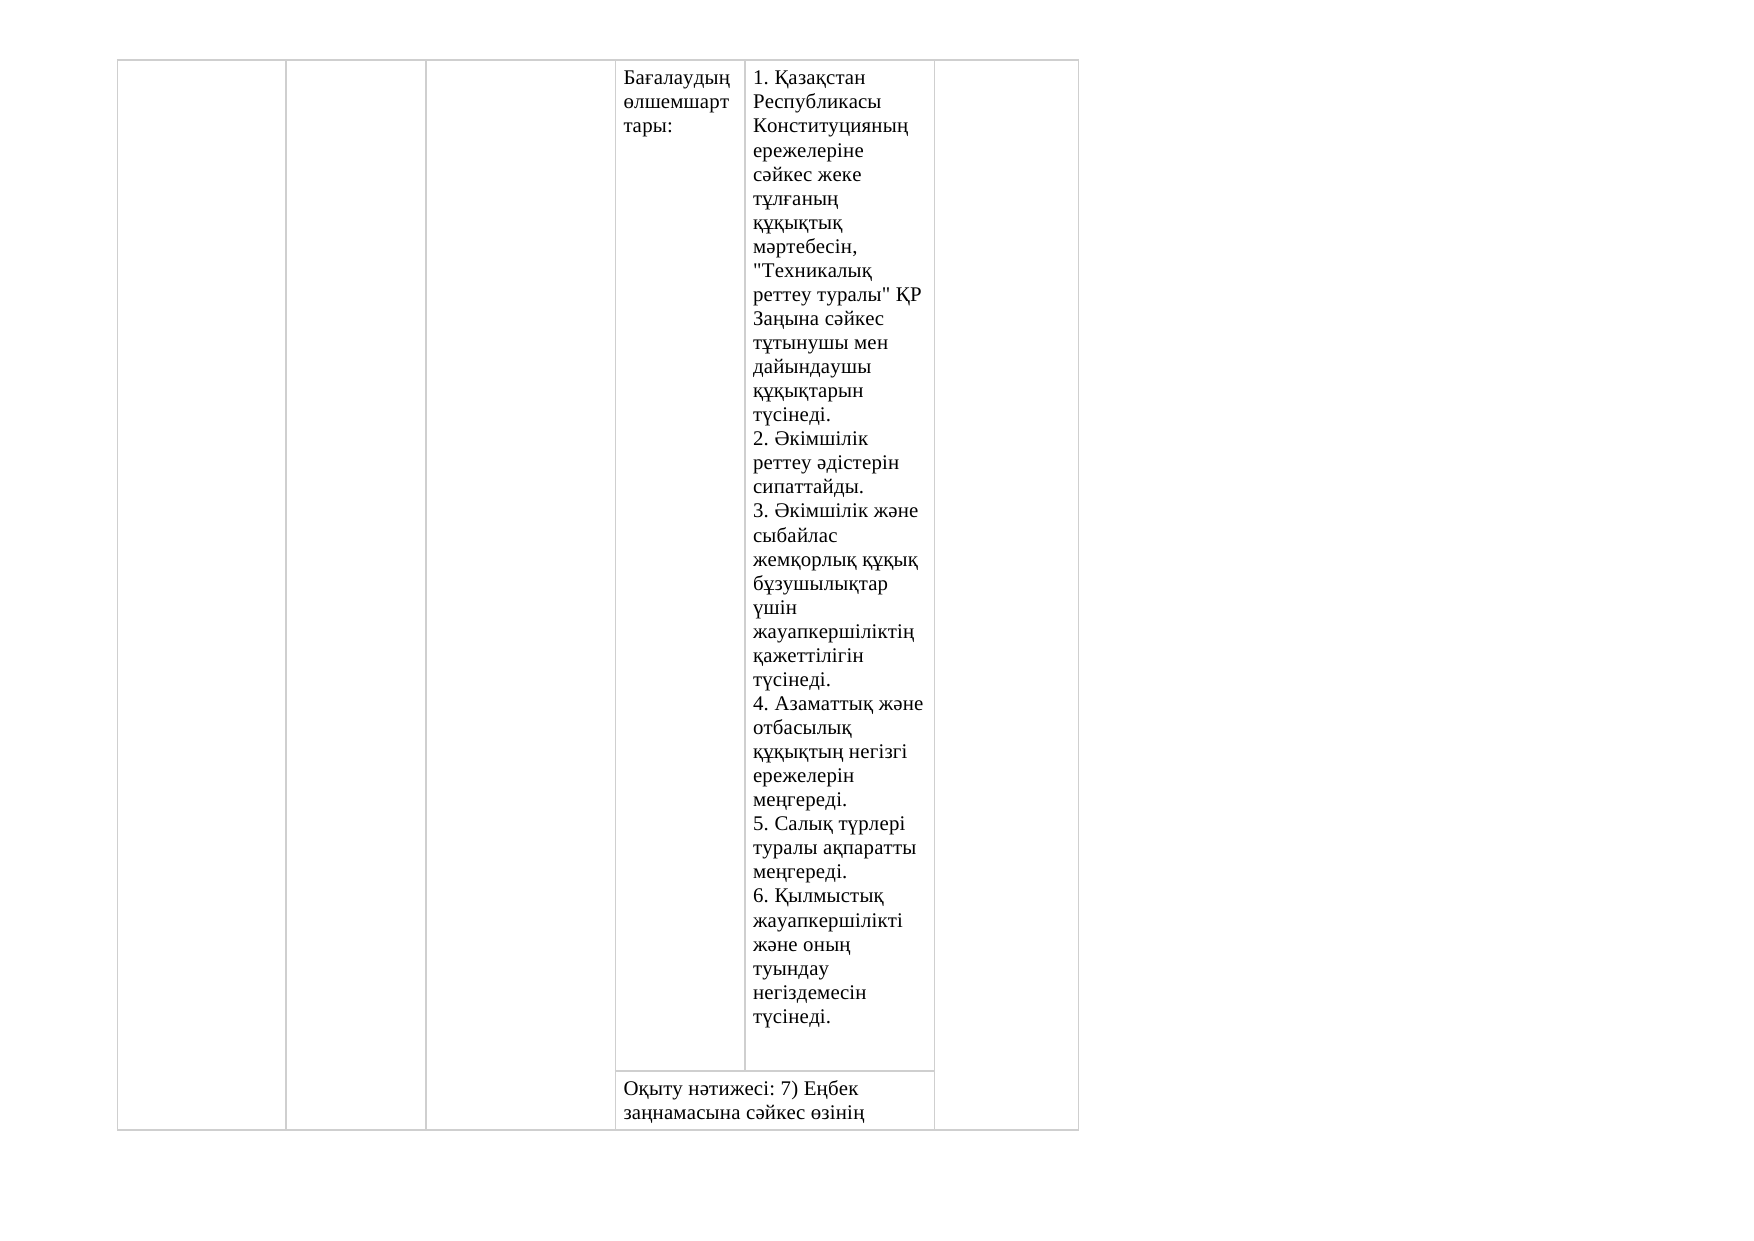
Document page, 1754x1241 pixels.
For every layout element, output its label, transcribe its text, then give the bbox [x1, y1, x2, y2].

table_cell Бағалаудың өлшемшарттары: [616, 61, 744, 1070]
table_cell 1. Қазақстан Республикасы Конституцияның ережелеріне сәйкес жеке тұлғаның құқықтық мәртебесін, "Техникалық реттеу туралы" ҚР Заңына сәйкес тұтынушы мен дайындаушы құқықтарын түсінеді. 2. Әкімшілік реттеу әдістерін сипаттайды. 3. Әкімшілік және сыбайлас жемқорлық құқық бұзушылықтар үшін жауапкершіліктің қажеттілігін түсінеді. 4. Азаматтық және отбасылық құқықтың негізгі ережелерін меңгереді. 5. Салық түрлері туралы ақпаратты меңгереді. 6. Қылмыстық жауапкершілікті және оның туындау негіздемесін түсінеді. [746, 61, 934, 1070]
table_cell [616, 1072, 934, 1129]
